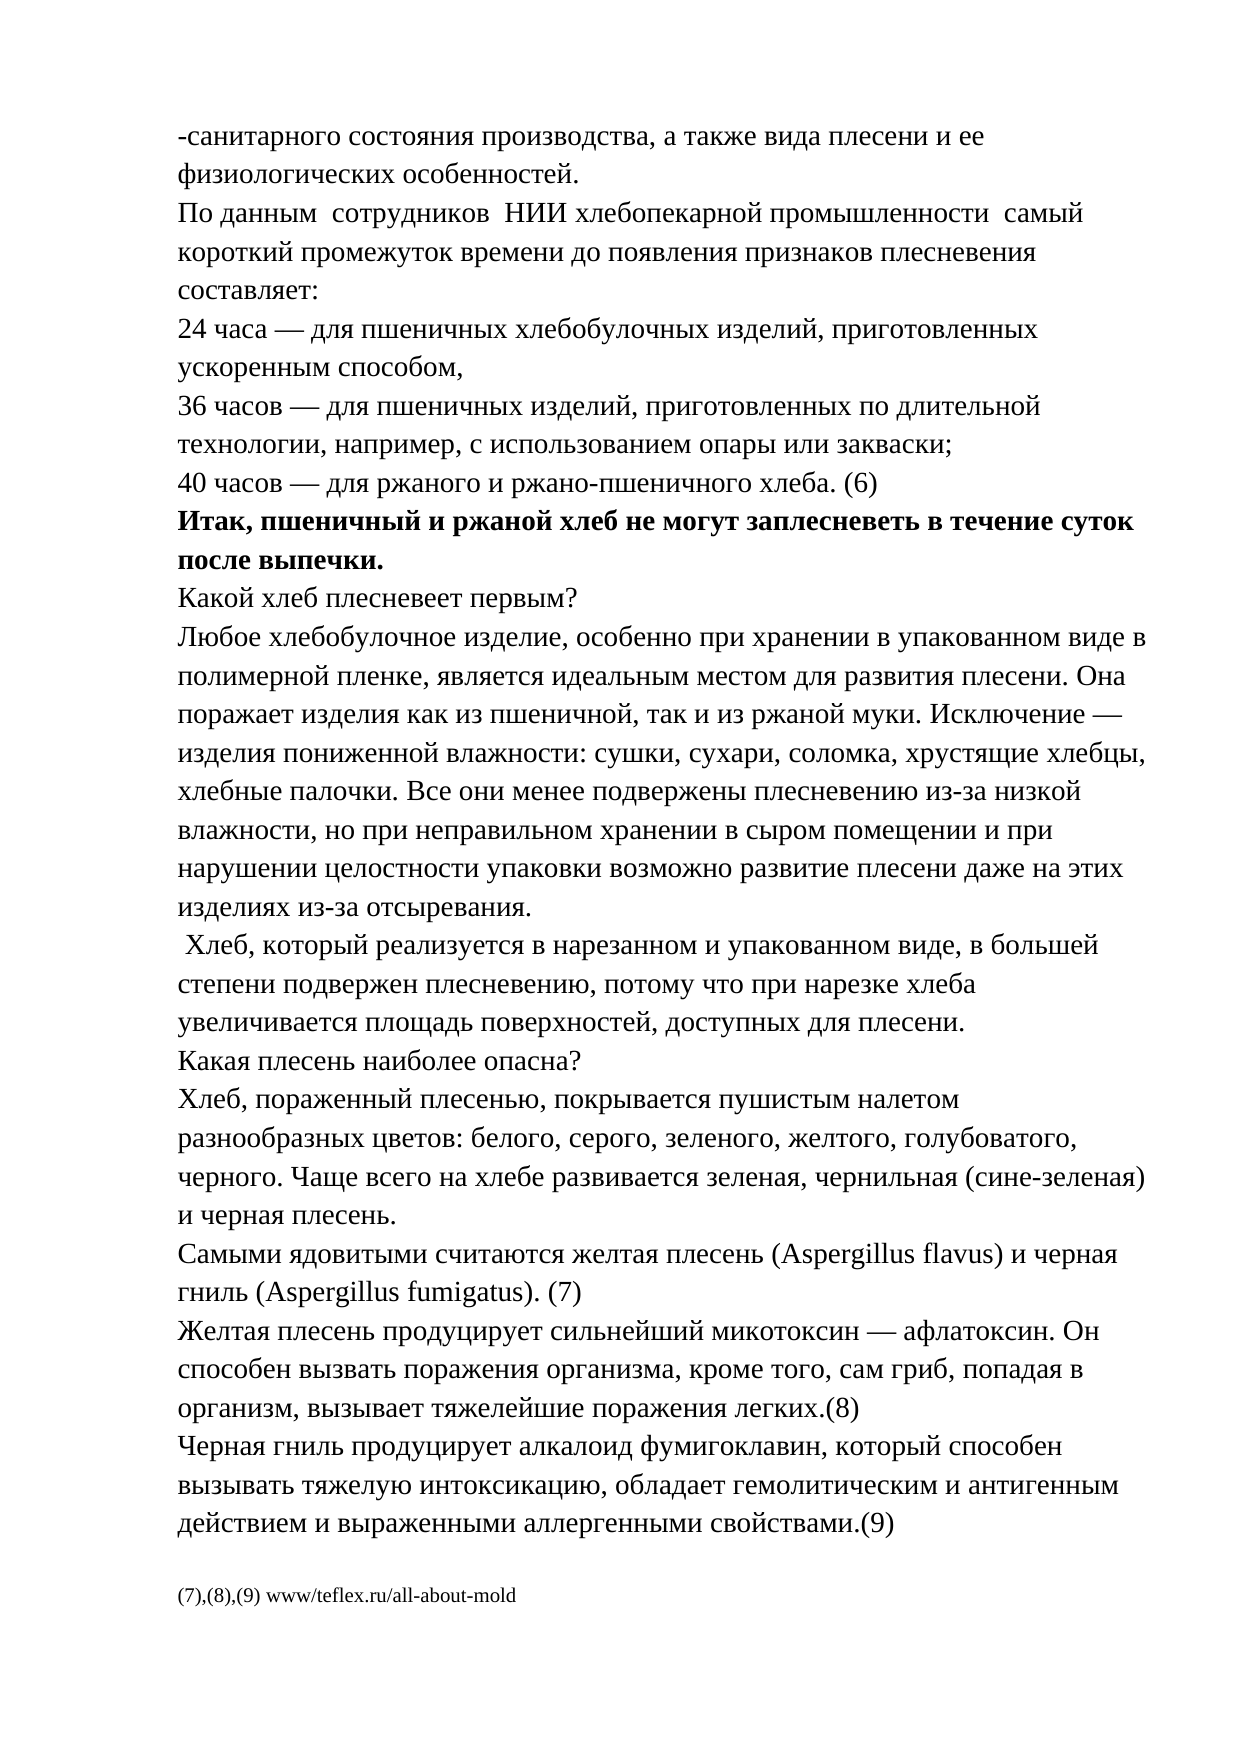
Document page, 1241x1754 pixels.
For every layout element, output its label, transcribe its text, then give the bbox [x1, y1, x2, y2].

text Хлеб, который реализуется в нарезанном и упакованном виде, в большей степени подвержен плесневению, потому что при нарезке хлеба увеличивается площадь поверхностей, доступных для плесени. [177, 927, 1152, 1038]
text Любое хлебобулочное изделие, особенно при хранении в упакованном виде в полимерной пленке, является идеальным местом для развития плесени. Она поражает изделия как из пшеничной, так и из ржаной муки. Исключение — изделия пониженной влажности: сушки, сухари, соломка, хрустящие хлебцы, хлебные палочки. Все они менее подвержены плесневению из-за низкой влажности, но при неправильном хранении в сыром помещении и при нарушении целостности упаковки возможно развитие плесени даже на этих изделиях из-за отсыревания. [177, 619, 1152, 922]
text Желтая плесень продуцирует сильнейший микотоксин — афлатоксин. Он способен вызвать поражения организма, кроме того, сам гриб, попадая в организм, вызывает тяжелейшие поражения легких.(8) [177, 1313, 1152, 1423]
text Хлеб, пораженный плесенью, покрывается пушистым налетом разнообразных цветов: белого, серого, зеленого, желтого, голубоватого, черного. Чаще всего на хлебе развивается зеленая, чернильная (сине-зеленая) и черная плесень. [177, 1082, 1152, 1231]
text -санитарного состояния производства, а также вида плесени и ее физиологических особенностей. [177, 118, 1152, 190]
text Какой хлеб плесневеет первым? [177, 581, 1152, 614]
text По данным сотрудников НИИ хлебопекарной промышленности самый короткий промежуток времени до появления признаков плесневения составляет: [177, 195, 1152, 306]
text 24 часа — для пшеничных хлебобулочных изделий, приготовленных ускоренным способом, [177, 311, 1152, 383]
text Черная гниль продуцирует алкалоид фумигоклавин, который способен вызывать тяжелую интоксикацию, обладает гемолитическим и антигенным действием и выраженными аллергенными свойствами.(9) [177, 1428, 1152, 1539]
text 36 часов — для пшеничных изделий, приготовленных по длительной технологии, например, с использованием опары или закваски; [177, 388, 1152, 460]
text 40 часов — для ржаного и ржано-пшеничного хлеба. (6) [177, 465, 1152, 498]
text (7),(8),(9) www/teflex.ru/all-about-mold [177, 1583, 1152, 1607]
text Самыми ядовитыми считаются желтая плесень (Aspergillus flavus) и черная гниль (Aspergillus fumigatus). (7) [177, 1236, 1152, 1308]
text Какая плесень наиболее опасна? [177, 1043, 1152, 1077]
text Итак, пшеничный и ржаной хлеб не могут заплесневеть в течение суток после выпечки. [177, 503, 1152, 576]
